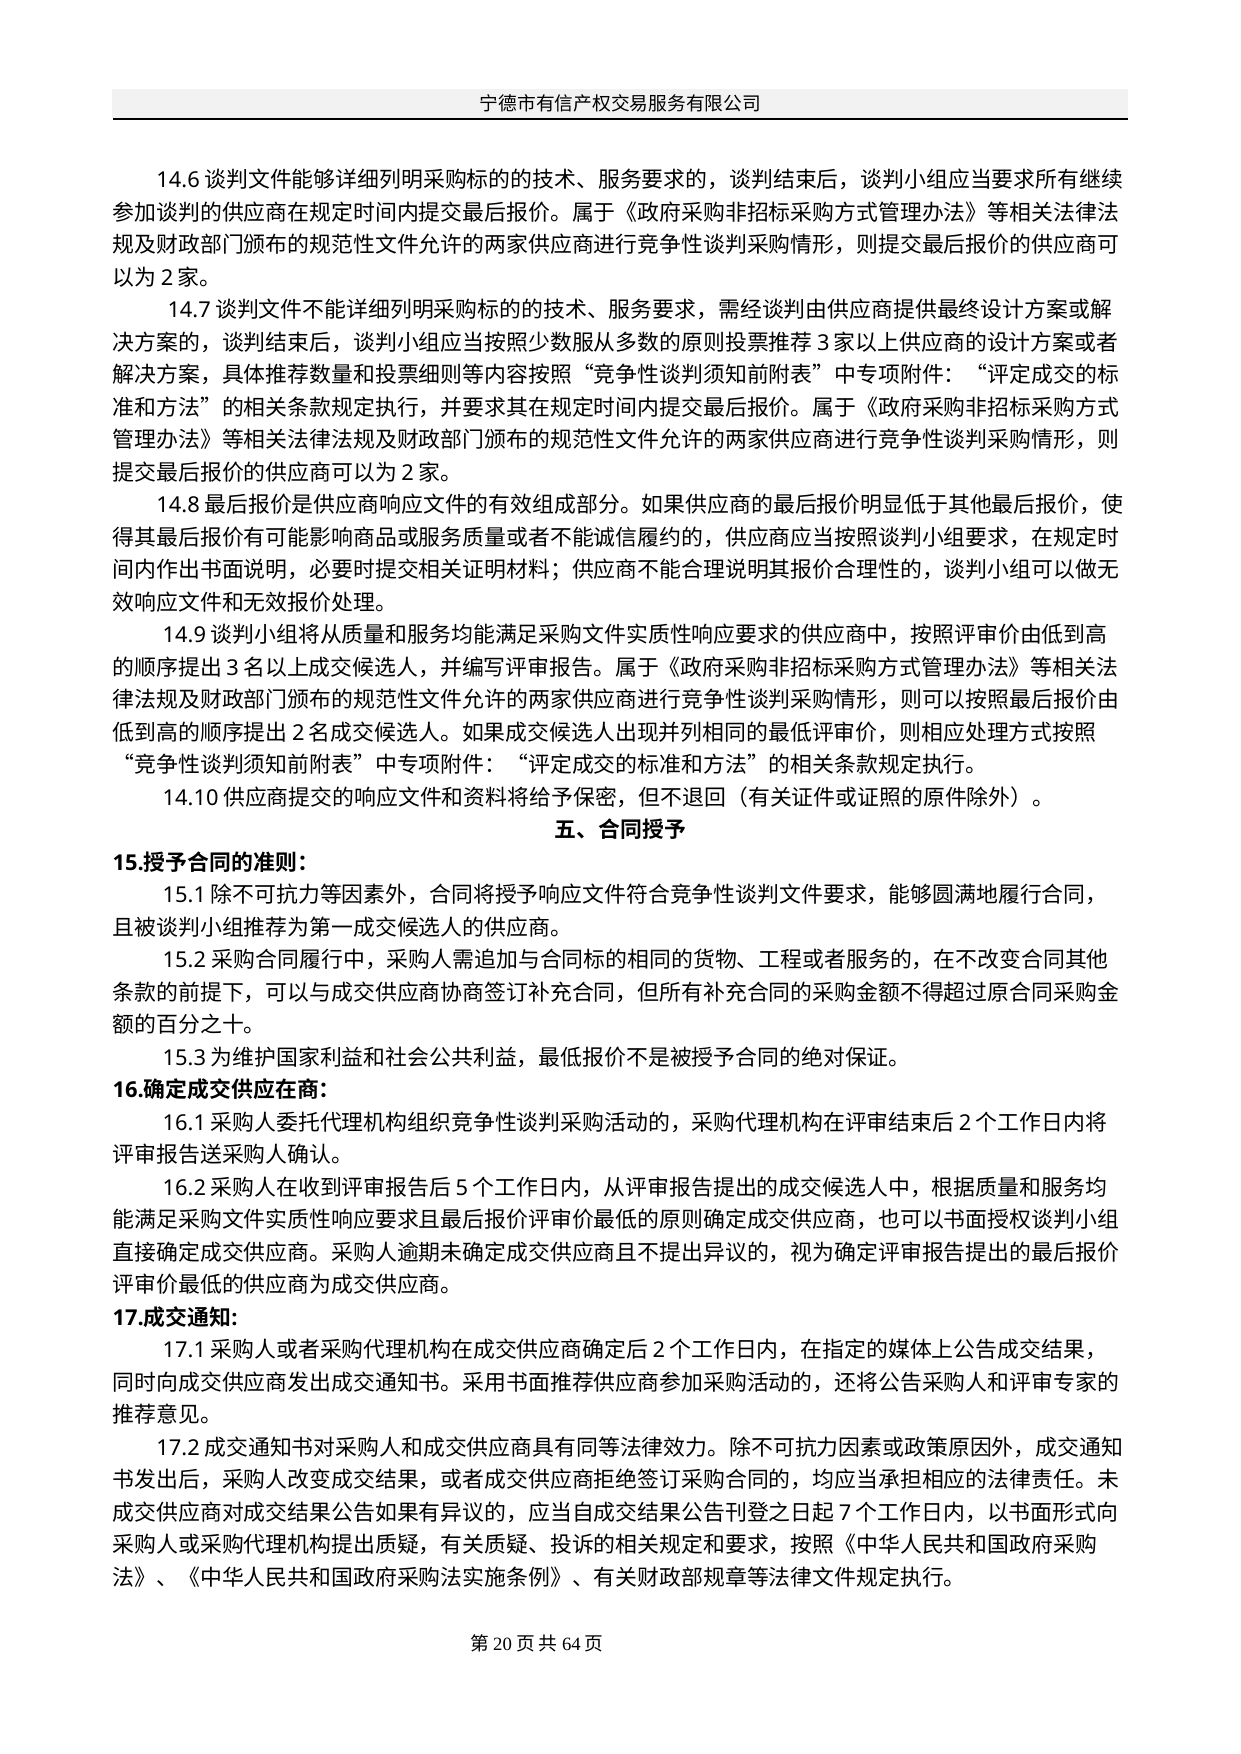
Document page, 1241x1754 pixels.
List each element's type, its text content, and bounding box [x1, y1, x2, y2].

text 15.3为维护国家利益和社会公共利益，最低报价不是被授予合同的绝对保证。 [112, 1039, 1128, 1072]
text 15.1除不可抗力等因素外，合同将授予响应文件符合竞争性谈判文件要求，能够圆满地履行合同，且被谈判小组推荐为第一成交候选人的供应商。 [112, 877, 1128, 942]
text 14.9谈判小组将从质量和服务均能满足采购文件实质性响应要求的供应商中，按照评审价由低到高的顺序提出3名以上成交候选人，并编写评审报告。属于《政府采购非招标采购方式管理办法》等相关法律法规及财政部门颁布的规范性文件允许的两家供应商进行竞争性谈判采购情形，则可以按照最后报价由低到高的顺序提出2名成交候选人。如果成交候选人出现并列相同的最低评审价，则相应处理方式按照“竞争性谈判须知前附表”中专项附件：“评定成交的标准和方法”的相关条款规定执行。 [112, 617, 1128, 779]
text 15.授予合同的准则： [112, 844, 1128, 877]
text 17.1采购人或者采购代理机构在成交供应商确定后2个工作日内，在指定的媒体上公告成交结果，同时向成交供应商发出成交通知书。采用书面推荐供应商参加采购活动的，还将公告采购人和评审专家的推荐意见。 [112, 1332, 1128, 1429]
text 14.10供应商提交的响应文件和资料将给予保密，但不退回（有关证件或证照的原件除外）。 [112, 779, 1128, 812]
text 17.2成交通知书对采购人和成交供应商具有同等法律效力。除不可抗力因素或政策原因外，成交通知书发出后，采购人改变成交结果，或者成交供应商拒绝签订采购合同的，均应当承担相应的法律责任。未成交供应商对成交结果公告如果有异议的，应当自成交结果公告刊登之日起7个工作日内，以书面形式向采购人或采购代理机构提出质疑，有关质疑、投诉的相关规定和要求，按照《中华人民共和国政府采购法》、《中华人民共和国政府采购法实施条例》、有关财政部规章等法律文件规定执行。 [112, 1429, 1128, 1592]
text 16.1采购人委托代理机构组织竞争性谈判采购活动的，采购代理机构在评审结束后2个工作日内将评审报告送采购人确认。 [112, 1104, 1128, 1169]
text 17.成交通知: [112, 1299, 1128, 1332]
text 15.2 采购合同履行中，采购人需追加与合同标的相同的货物、工程或者服务的，在不改变合同其他条款的前提下，可以与成交供应商协商签订补充合同，但所有补充合同的采购金额不得超过原合同采购金额的百分之十。 [112, 942, 1128, 1039]
text 五、合同授予 [112, 812, 1128, 844]
text 16.确定成交供应在商： [112, 1072, 1128, 1104]
text 14.8最后报价是供应商响应文件的有效组成部分。如果供应商的最后报价明显低于其他最后报价，使得其最后报价有可能影响商品或服务质量或者不能诚信履约的，供应商应当按照谈判小组要求，在规定时间内作出书面说明，必要时提交相关证明材料；供应商不能合理说明其报价合理性的，谈判小组可以做无效响应文件和无效报价处理。 [112, 487, 1128, 617]
text 14.6谈判文件能够详细列明采购标的的技术、服务要求的，谈判结束后，谈判小组应当要求所有继续参加谈判的供应商在规定时间内提交最后报价。属于《政府采购非招标采购方式管理办法》等相关法律法规及财政部门颁布的规范性文件允许的两家供应商进行竞争性谈判采购情形，则提交最后报价的供应商可以为2家。 [112, 162, 1128, 292]
text 14.7谈判文件不能详细列明采购标的的技术、服务要求，需经谈判由供应商提供最终设计方案或解决方案的，谈判结束后，谈判小组应当按照少数服从多数的原则投票推荐3家以上供应商的设计方案或者解决方案，具体推荐数量和投票细则等内容按照“竞争性谈判须知前附表”中专项附件：“评定成交的标准和方法”的相关条款规定执行，并要求其在规定时间内提交最后报价。属于《政府采购非招标采购方式管理办法》等相关法律法规及财政部门颁布的规范性文件允许的两家供应商进行竞争性谈判采购情形，则提交最后报价的供应商可以为2家。 [112, 292, 1128, 487]
text 16.2采购人在收到评审报告后5个工作日内，从评审报告提出的成交候选人中，根据质量和服务均能满足采购文件实质性响应要求且最后报价评审价最低的原则确定成交供应商，也可以书面授权谈判小组直接确定成交供应商。采购人逾期未确定成交供应商且不提出异议的，视为确定评审报告提出的最后报价评审价最低的供应商为成交供应商。 [112, 1169, 1128, 1299]
